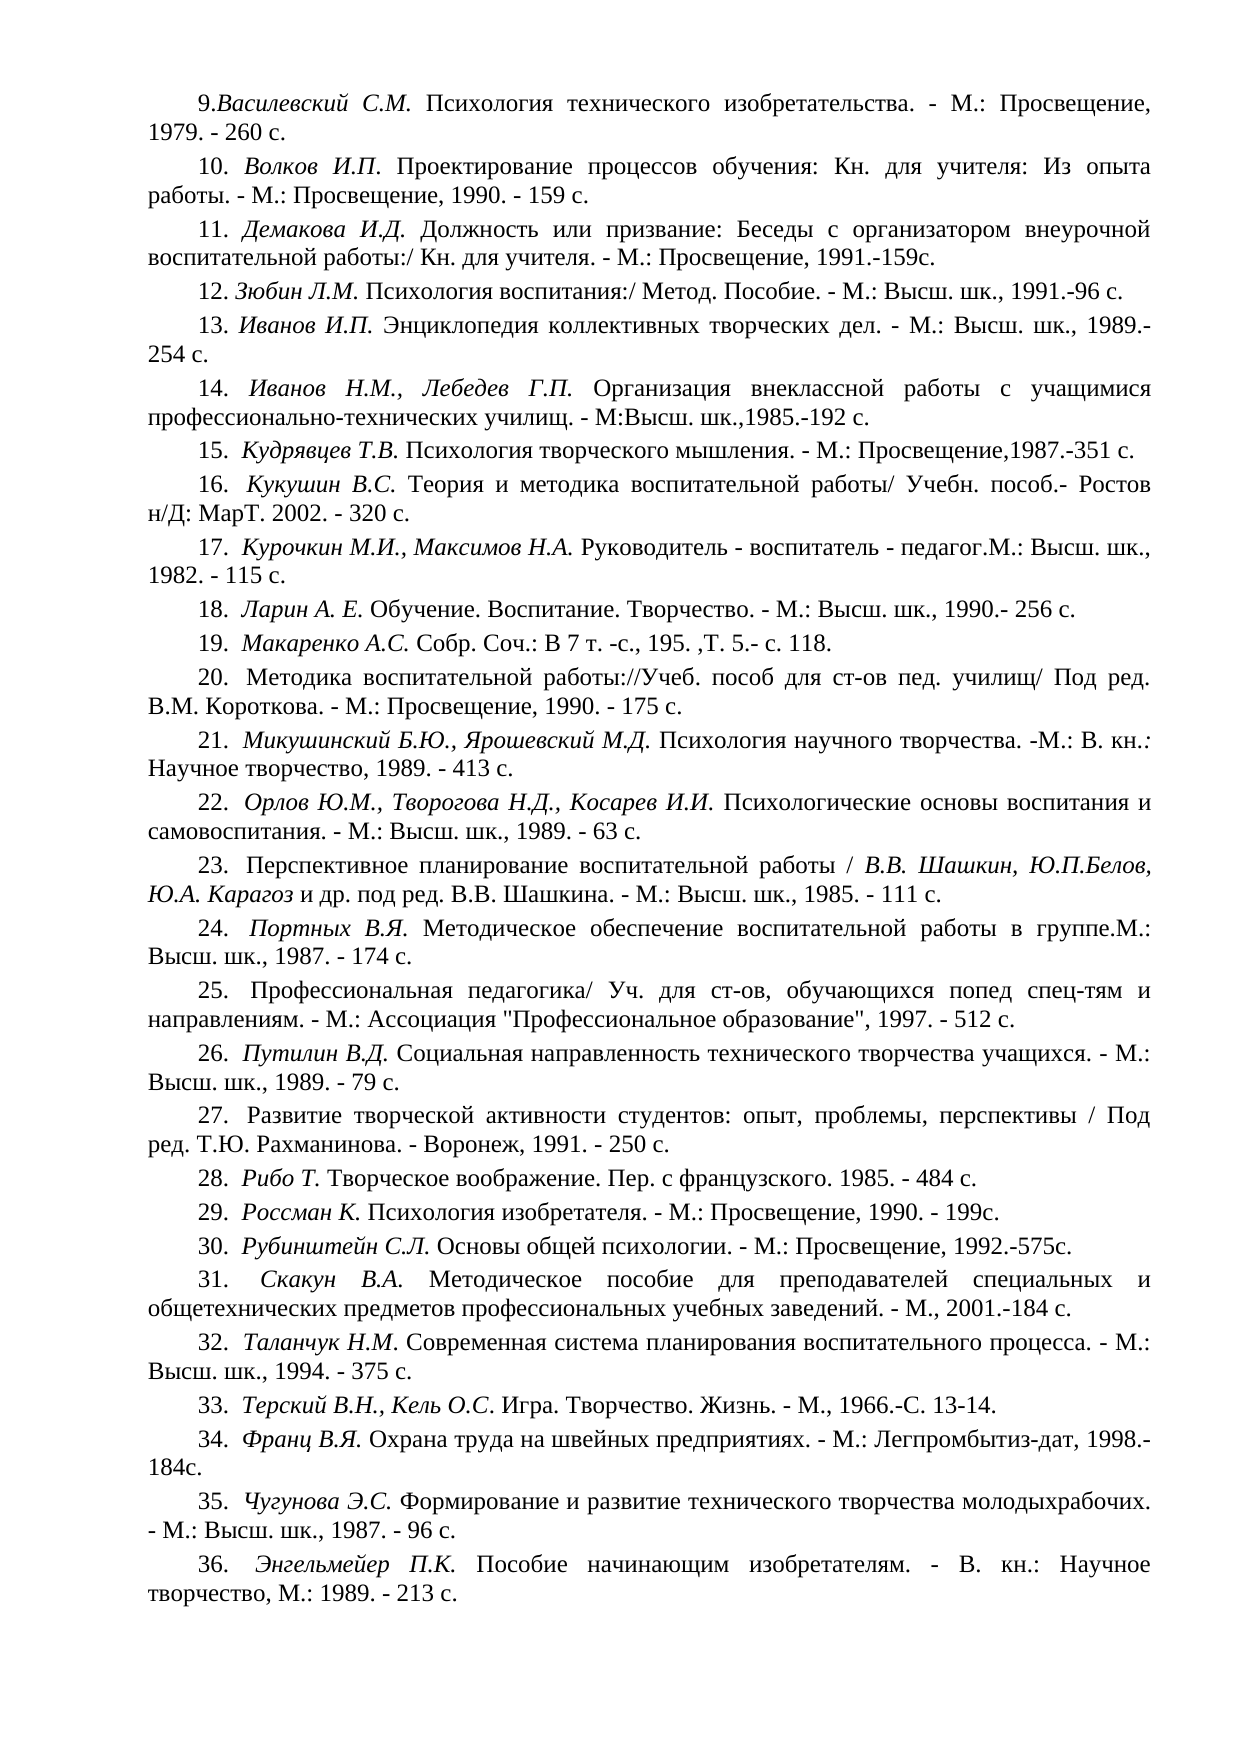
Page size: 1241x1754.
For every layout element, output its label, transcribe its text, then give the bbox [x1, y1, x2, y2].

text 25. Профессиональная педагогика/ Уч. для ст-ов, обучающихся попед спец-тям и направлениям. - М.: Ассоциация "Профессиональное образование", 1997. - 512 с. [148, 975, 1152, 1033]
text 20. Методика воспитательной работы://Учеб. пособ для ст-ов пед. училищ/ Под ред. В.М. Короткова. - М.: Просвещение, 1990. - 175 с. [148, 662, 1152, 720]
text 19. Макаренко А.С. Собр. Соч.: В 7 т. -с., 195. ,Т. 5.- с. 118. [148, 628, 1152, 657]
text 24. Портных В.Я. Методическое обеспечение воспитательной работы в группе.М.: Высш. шк., 1987. - 174 с. [148, 913, 1152, 970]
text 35. Чугунова Э.С. Формирование и развитие технического творчества молодыхрабочих. - М.: Высш. шк., 1987. - 96 с. [148, 1486, 1152, 1544]
text 12. Зюбин Л.М. Психология воспитания:/ Метод. Пособие. - М.: Высш. шк., 1991.-96 с. [148, 276, 1152, 305]
text 23. Перспективное планирование воспитательной работы / В.В. Шашкин, Ю.П.Белов, Ю.А. Карагоз и др. под ред. В.В. Шашкина. - М.: Высш. шк., 1985. - 111 с. [148, 850, 1152, 907]
text 14. Иванов Н.М., Лебедев Г.П. Организация внеклассной работы с учащимися профессионально-технических училищ. - М:Высш. шк.,1985.-192 с. [148, 373, 1152, 430]
text 28. Рибо Т. Творческое воображение. Пер. с французского. 1985. - 484 с. [148, 1163, 1152, 1192]
text 18. Ларин А. Е. Обучение. Воспитание. Творчество. - М.: Высш. шк., 1990.- 256 с. [148, 594, 1152, 623]
text 32. Таланчук Н.М. Современная система планирования воспитательного процесса. - М.: Высш. шк., 1994. - 375 с. [148, 1327, 1152, 1385]
text 31. Скакун В.А. Методическое пособие для преподавателей специальных и общетехнических предметов профессиональных учебных заведений. - М., 2001.-184 с. [148, 1264, 1152, 1322]
text 30. Рубинштейн С.Л. Основы общей психологии. - М.: Просвещение, 1992.-575с. [148, 1231, 1152, 1259]
text 11. Демакова И.Д. Должность или призвание: Беседы с организатором внеурочной воспитательной работы:/ Кн. для учителя. - М.: Просвещение, 1991.-159с. [148, 214, 1152, 271]
text 36. Энгельмейер П.К. Пособие начинающим изобретателям. - В. кн.: Научное творчество, М.: 1989. - 213 с. [148, 1549, 1152, 1606]
text 21. Микушинский Б.Ю., Ярошевский М.Д. Психология научного творчества. -М.: В. кн.: Научное творчество, 1989. - 413 с. [148, 725, 1152, 782]
text 33. Терский В.Н., Кель О.С. Игра. Творчество. Жизнь. - М., 1966.-С. 13-14. [148, 1390, 1152, 1418]
text 34. Франц В.Я. Охрана труда на швейных предприятиях. - М.: Легпромбытиз-дат, 1998.-184с. [148, 1424, 1152, 1481]
text 26. Путилин В.Д. Социальная направленность технического творчества учащихся. - М.: Высш. шк., 1989. - 79 с. [148, 1038, 1152, 1095]
text 16. Кукушин B.C. Теория и методика воспитательной работы/ Учебн. пособ.- Ростов н/Д: МарТ. 2002. - 320 с. [148, 469, 1152, 527]
text 9.Василевский С.М. Психология технического изобретательства. - М.: Просвещение, 1979. - 260 с. [148, 88, 1152, 146]
text 13. Иванов И.П. Энциклопедия коллективных творческих дел. - М.: Высш. шк., 1989.-254 с. [148, 310, 1152, 368]
text 17. Курочкин М.И., Максимов Н.А. Руководитель - воспитатель - педагог.М.: Высш. шк., 1982. - 115 с. [148, 532, 1152, 589]
text 22. Орлов Ю.М., Творогова Н.Д., Косарев И.И. Психологические основы воспитания и самовоспитания. - М.: Высш. шк., 1989. - 63 с. [148, 787, 1152, 845]
text 29. Россман К. Психология изобретателя. - М.: Просвещение, 1990. - 199с. [148, 1197, 1152, 1226]
text 15. Кудрявцев Т.В. Психология творческого мышления. - М.: Просвещение,1987.-351 с. [148, 435, 1152, 464]
text 27. Развитие творческой активности студентов: опыт, проблемы, перспективы / Под ред. Т.Ю. Рахманинова. - Воронеж, 1991. - 250 с. [148, 1100, 1152, 1158]
text 10. Волков И.П. Проектирование процессов обучения: Кн. для учителя: Из опыта работы. - М.: Просвещение, 1990. - 159 с. [148, 151, 1152, 209]
